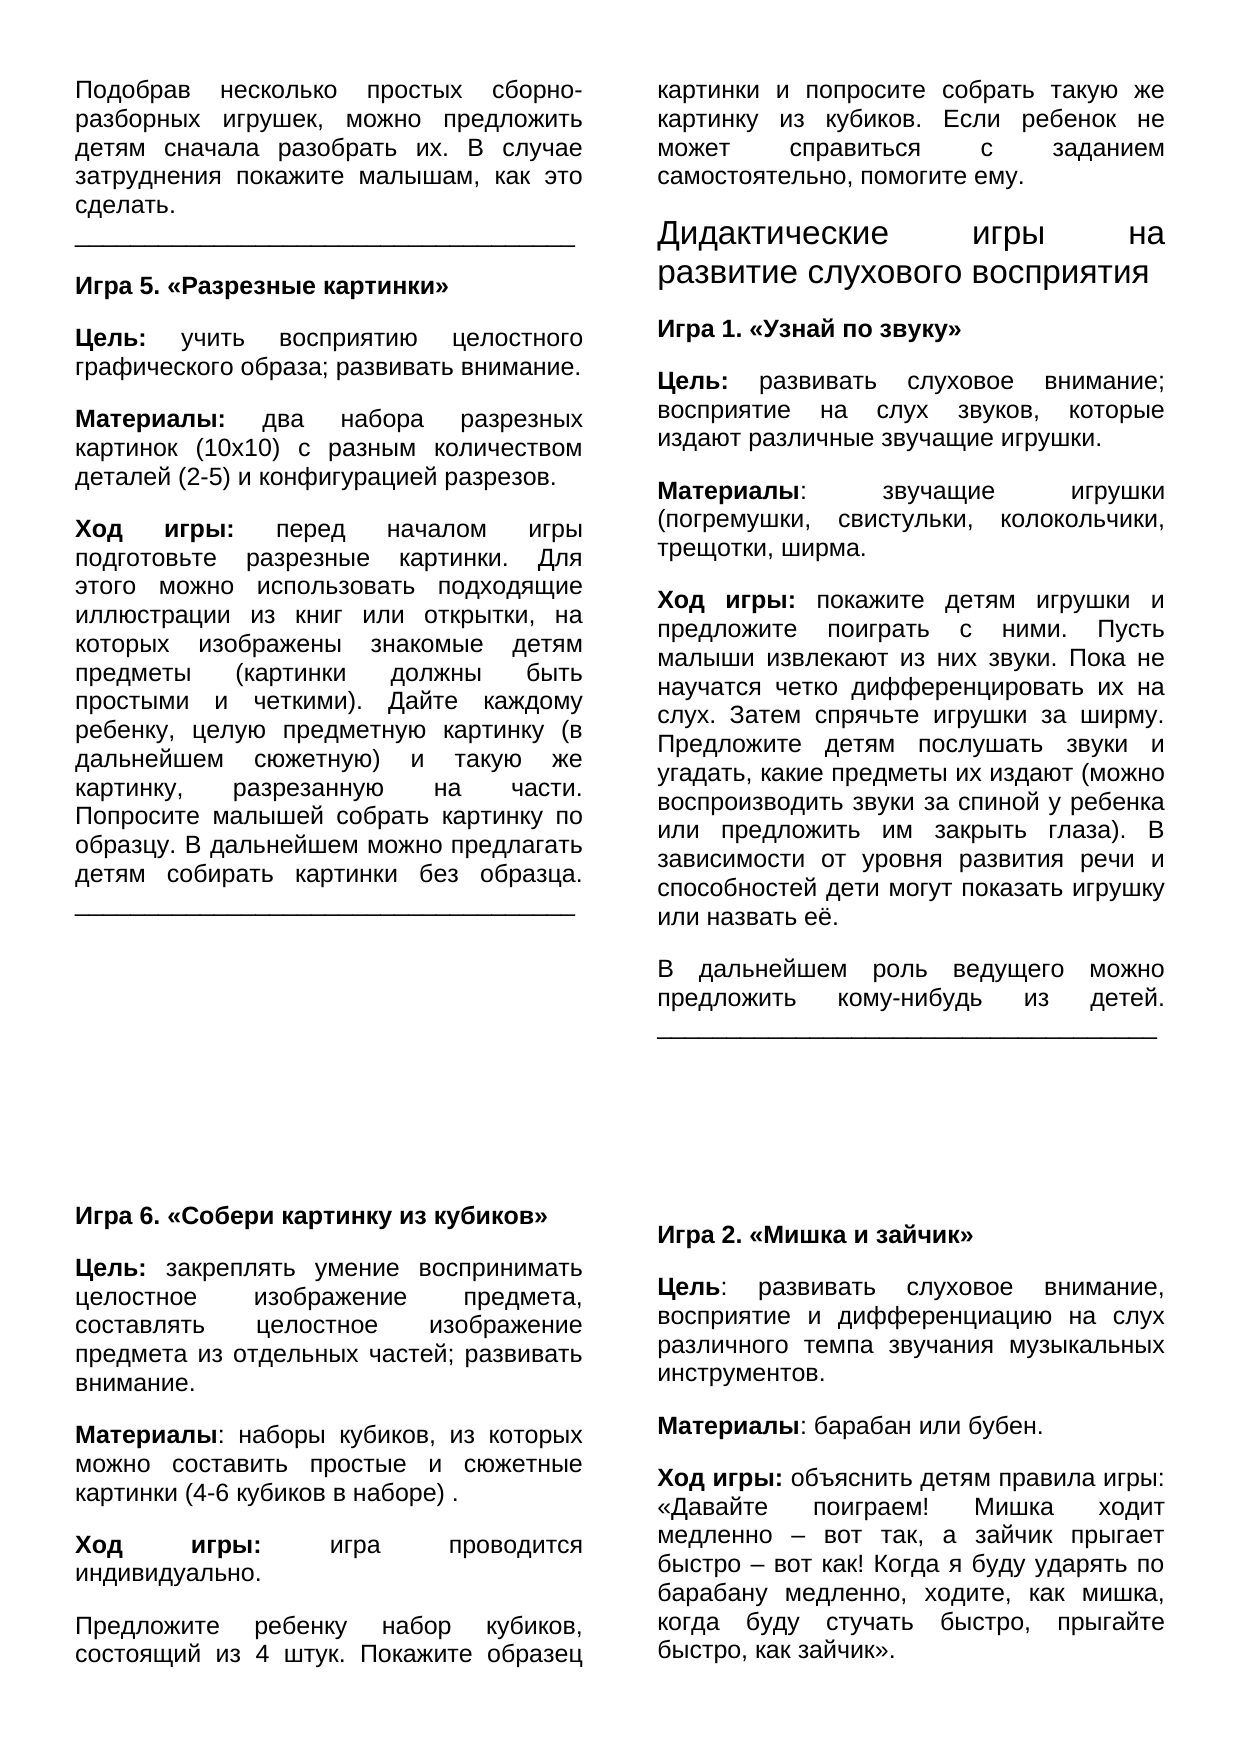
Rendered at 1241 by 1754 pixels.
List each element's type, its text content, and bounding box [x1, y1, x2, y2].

text Игра 5. «Разрезные картинки» [75, 271, 583, 300]
text Ход игры: покажите детям игрушки и предложите поиграть с ними. Пусть малыши извлекают из них звуки. Пока не научатся четко дифференцировать их на слух. Затем спрячьте игрушки за ширму. Предложите детям послушать звуки и угадать, какие предметы их издают (можно воспроизводить звуки за спиной у ребенка или предложить им закрыть глаза). В зависимости от уровня развития речи и способностей дети могут показать игрушку или назвать её. [657, 585, 1165, 930]
text Материалы: наборы кубиков, из которых можно составить простые и сюжетные картинки (4-6 кубиков в наборе) . [75, 1420, 583, 1506]
text Цель: развивать слуховое внимание; восприятие на слух звуков, которые издают различные звучащие игрушки. [657, 366, 1165, 452]
text Подобрав несколько простых сборно-разборных игрушек, можно предложить детям сначала разобрать их. В случае затруднения покажите малышам, как это сделать. ____________________________________ [75, 75, 583, 247]
text Материалы: барабан или бубен. [657, 1411, 1165, 1439]
text Дидактические игры на развитие слухового восприятия [657, 213, 1165, 290]
text Ход игры: объяснить детям правила игры: «Давайте поиграем! Мишка ходит медленно – вот так, а зайчик прыгает быстро – вот как! Когда я буду ударять по барабану медленно, ходите, как мишка, когда буду стучать быстро, прыгайте быстро, как зайчик». [657, 1463, 1165, 1664]
text Материалы: звучащие игрушки (погремушки, свистульки, колокольчики, трещотки, ширма. [657, 476, 1165, 562]
text Ход игры: игра проводится индивидуально. [75, 1530, 583, 1587]
text Цель: закреплять умение воспринимать целостное изображение предмета, составлять целостное изображение предмета из отдельных частей; развивать внимание. [75, 1253, 583, 1397]
text В дальнейшем роль ведущего можно предложить кому-нибудь из детей. ____________________________________ [657, 954, 1165, 1040]
text Игра 2. «Мишка и зайчик» [657, 1220, 1165, 1249]
text Цель: развивать слуховое внимание, восприятие и дифференциацию на слух различного темпа звучания музыкальных инструментов. [657, 1272, 1165, 1387]
text Материалы: два набора разрезных картинок (10х10) с разным количеством деталей (2-5) и конфигурацией разрезов. [75, 404, 583, 490]
text Цель: учить восприятию целостного графического образа; развивать внимание. [75, 323, 583, 381]
text Игра 6. «Собери картинку из кубиков» [75, 1201, 583, 1229]
text Игра 1. «Узнай по звуку» [657, 314, 1165, 342]
text Ход игры: перед началом игры подготовьте разрезные картинки. Для этого можно использовать подходящие иллюстрации из книг или открытки, на которых изображены знакомые детям предметы (картинки должны быть простыми и четкими). Дайте каждому ребенку, целую предметную картинку (в дальнейшем сюжетную) и такую же картинку, разрезанную на части. Попросите малышей собрать картинку по образцу. В дальнейшем можно предлагать детям собирать картинки без образца. ____________________________________ [75, 514, 583, 916]
text Предложите ребенку набор кубиков, состоящий из 4 штук. Покажите образец картинки и попросите собрать такую же картинку из кубиков. Если ребенок не может справиться с заданием самостоятельно, помогите ему. [75, 1611, 583, 1668]
text Предложите ребенку набор кубиков, состоящий из 4 штук. Покажите образец картинки и попросите собрать такую же картинку из кубиков. Если ребенок не может справиться с заданием самостоятельно, помогите ему. [657, 75, 1165, 190]
